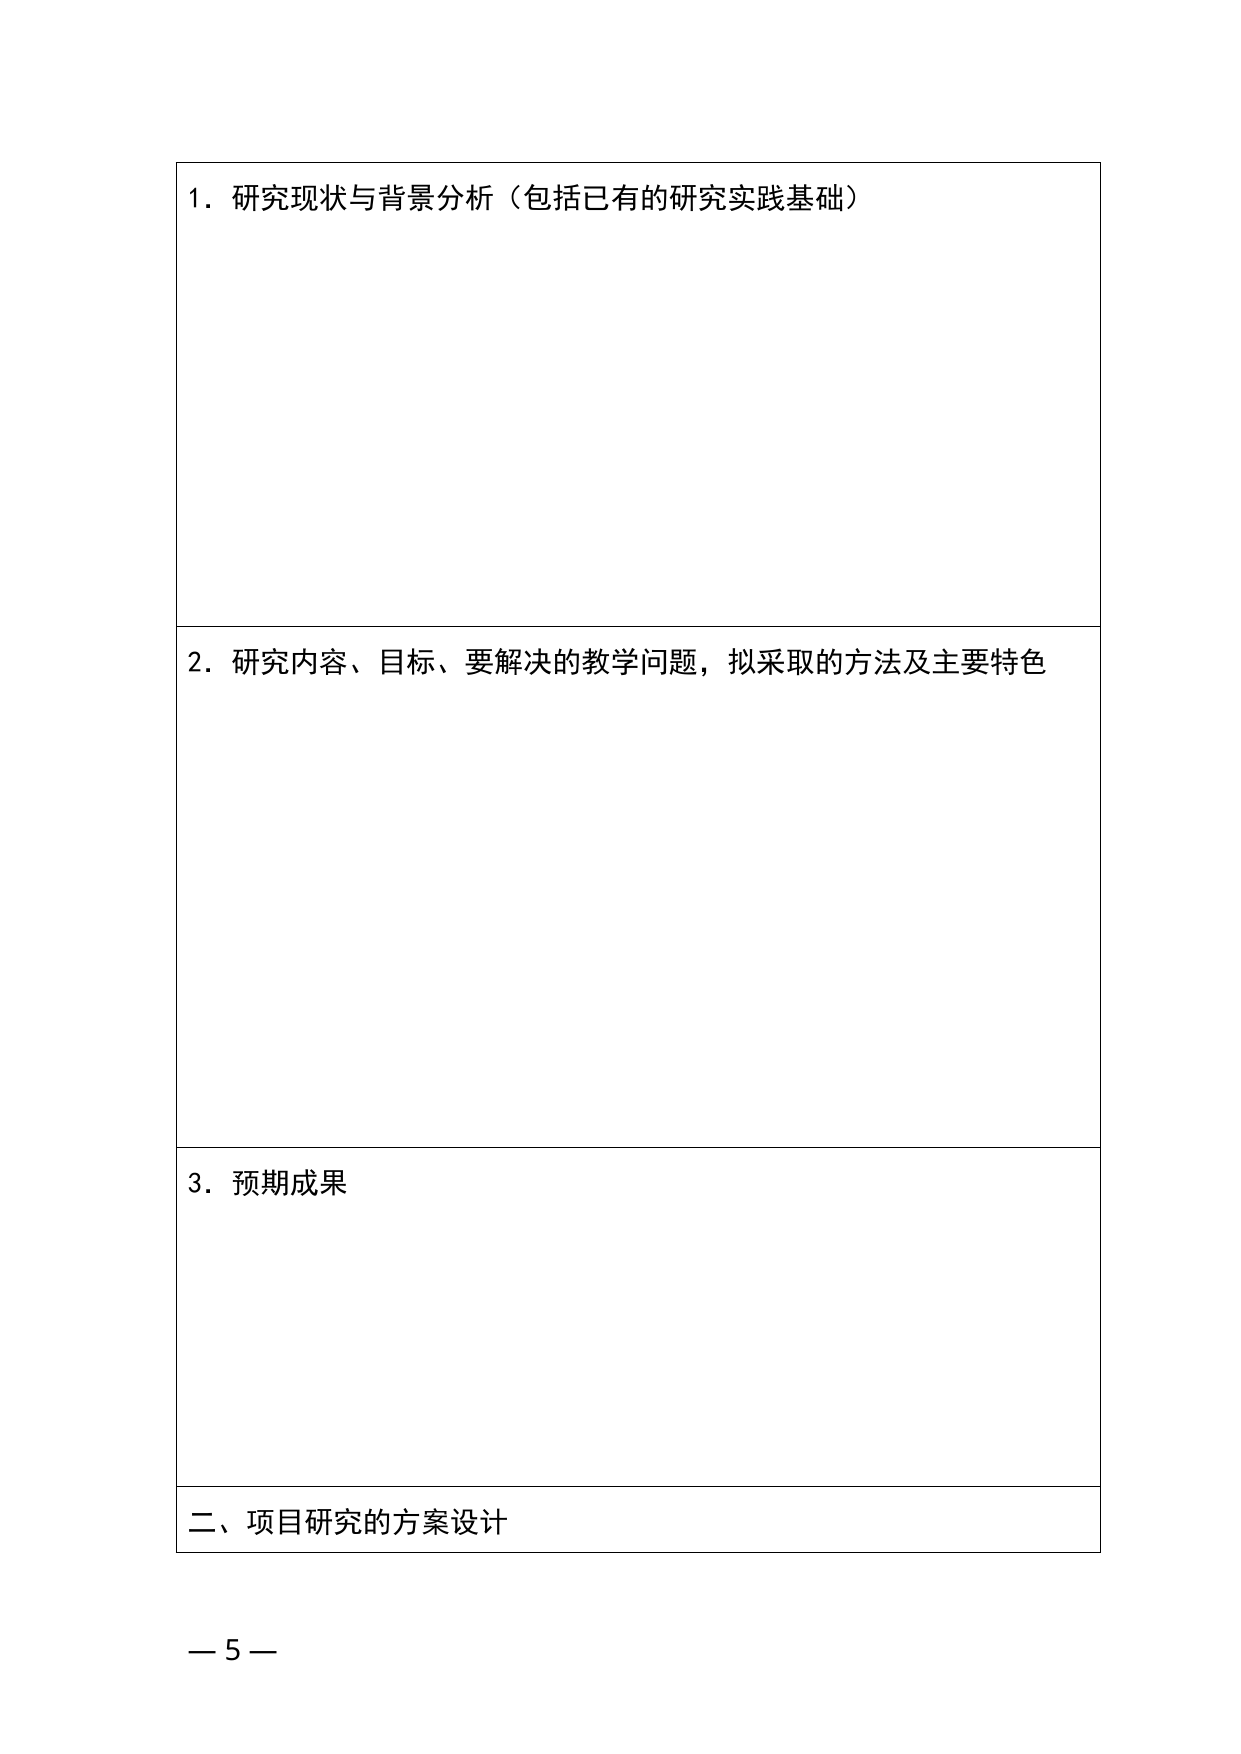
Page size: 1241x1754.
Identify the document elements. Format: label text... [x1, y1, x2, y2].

table_cell 2．研究内容、目标、要解决的教学问题，拟采取的方法及主要特色 [177, 627, 1100, 1147]
table_cell 1．研究现状与背景分析（包括已有的研究实践基础） [177, 163, 1100, 626]
table_cell 3．预期成果 [177, 1148, 1100, 1486]
table_cell 二、项目研究的方案设计 [177, 1487, 1100, 1552]
